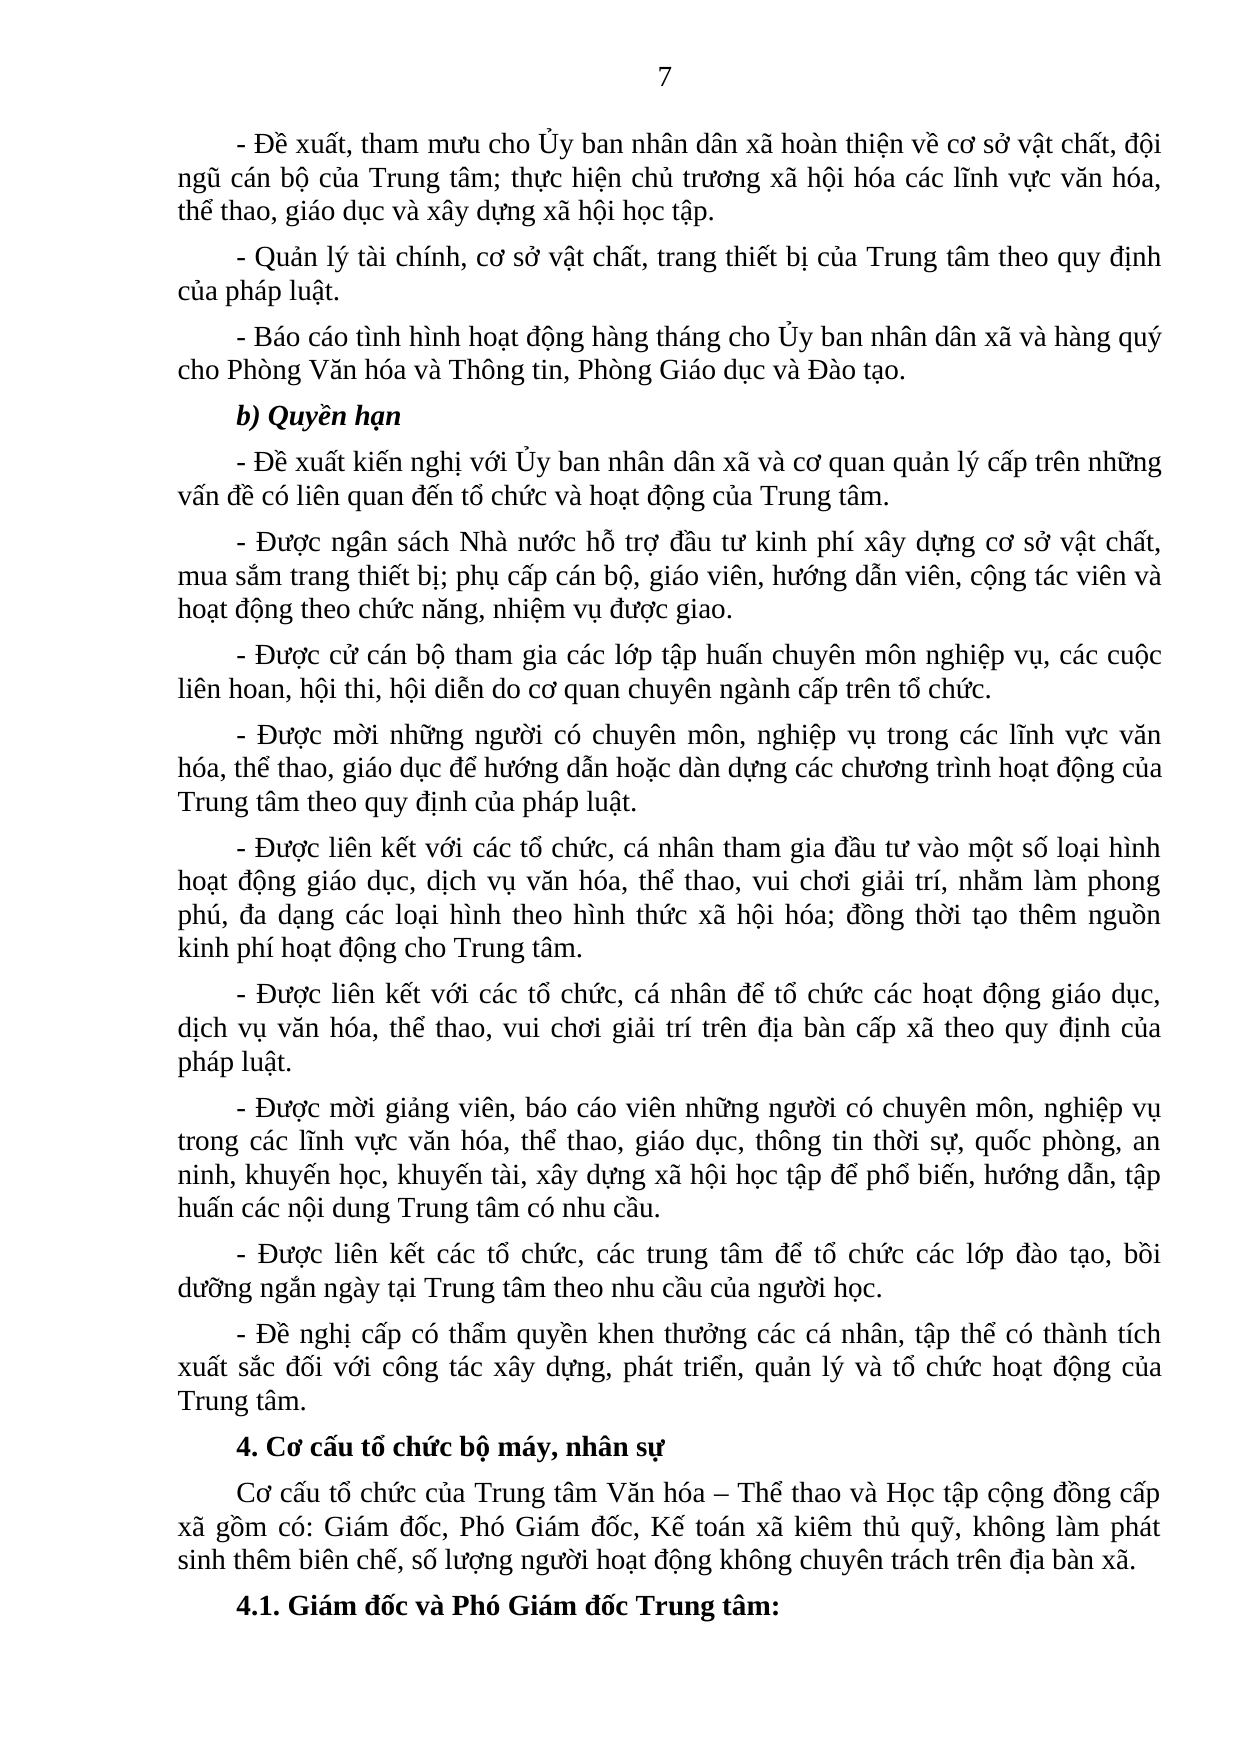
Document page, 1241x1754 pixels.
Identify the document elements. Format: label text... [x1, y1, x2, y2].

text - Được liên kết các tổ chức, các trung tâm để tổ chức các lớp đào tạo, bồi dưỡng ngắn ngày tại Trung tâm theo nhu cầu của người học. [177, 1236, 1163, 1303]
text b) Quyền hạn [177, 398, 1163, 432]
text - Báo cáo tình hình hoạt động hàng tháng cho Ủy ban nhân dân xã và hàng quý cho Phòng Văn hóa và Thông tin, Phòng Giáo dục và Đào tạo. [177, 319, 1163, 386]
text - Đề xuất, tham mưu cho Ủy ban nhân dân xã hoàn thiện về cơ sở vật chất, đội ngũ cán bộ của Trung tâm; thực hiện chủ trương xã hội hóa các lĩnh vực văn hóa, thể thao, giáo dục và xây dựng xã hội học tập. [177, 126, 1163, 227]
text 4. Cơ cấu tổ chức bộ máy, nhân sự [177, 1429, 1163, 1463]
text - Được liên kết với các tổ chức, cá nhân tham gia đầu tư vào một số loại hình hoạt động giáo dục, dịch vụ văn hóa, thể thao, vui chơi giải trí, nhằm làm phong phú, đa dạng các loại hình theo hình thức xã hội hóa; đồng thời tạo thêm nguồn kinh phí hoạt động cho Trung tâm. [177, 830, 1163, 964]
text - Được ngân sách Nhà nước hỗ trợ đầu tư kinh phí xây dựng cơ sở vật chất, mua sắm trang thiết bị; phụ cấp cán bộ, giáo viên, hướng dẫn viên, cộng tác viên và hoạt động theo chức năng, nhiệm vụ được giao. [177, 524, 1163, 625]
text - Được cử cán bộ tham gia các lớp tập huấn chuyên môn nghiệp vụ, các cuộc liên hoan, hội thi, hội diễn do cơ quan chuyên ngành cấp trên tổ chức. [177, 637, 1163, 704]
text - Được liên kết với các tổ chức, cá nhân để tổ chức các hoạt động giáo dục, dịch vụ văn hóa, thể thao, vui chơi giải trí trên địa bàn cấp xã theo quy định của pháp luật. [177, 977, 1163, 1077]
text - Được mời những người có chuyên môn, nghiệp vụ trong các lĩnh vực văn hóa, thể thao, giáo dục để hướng dẫn hoặc dàn dựng các chương trình hoạt động của Trung tâm theo quy định của pháp luật. [177, 717, 1163, 817]
text - Được mời giảng viên, báo cáo viên những người có chuyên môn, nghiệp vụ trong các lĩnh vực văn hóa, thể thao, giáo dục, thông tin thời sự, quốc phòng, an ninh, khuyến học, khuyến tài, xây dựng xã hội học tập để phổ biến, hướng dẫn, tập huấn các nội dung Trung tâm có nhu cầu. [177, 1090, 1163, 1224]
text Cơ cấu tổ chức của Trung tâm Văn hóa – Thể thao và Học tập cộng đồng cấp xã gồm có: Giám đốc, Phó Giám đốc, Kế toán xã kiêm thủ quỹ, không làm phát sinh thêm biên chế, số lượng người hoạt động không chuyên trách trên địa bàn xã. [177, 1475, 1163, 1576]
text 4.1. Giám đốc và Phó Giám đốc Trung tâm: [177, 1588, 1163, 1622]
text - Đề xuất kiến nghị với Ủy ban nhân dân xã và cơ quan quản lý cấp trên những vấn đề có liên quan đến tổ chức và hoạt động của Trung tâm. [177, 444, 1163, 512]
text - Quản lý tài chính, cơ sở vật chất, trang thiết bị của Trung tâm theo quy định của pháp luật. [177, 239, 1163, 306]
text - Đề nghị cấp có thẩm quyền khen thưởng các cá nhân, tập thể có thành tích xuất sắc đối với công tác xây dựng, phát triển, quản lý và tổ chức hoạt động của Trung tâm. [177, 1316, 1163, 1417]
